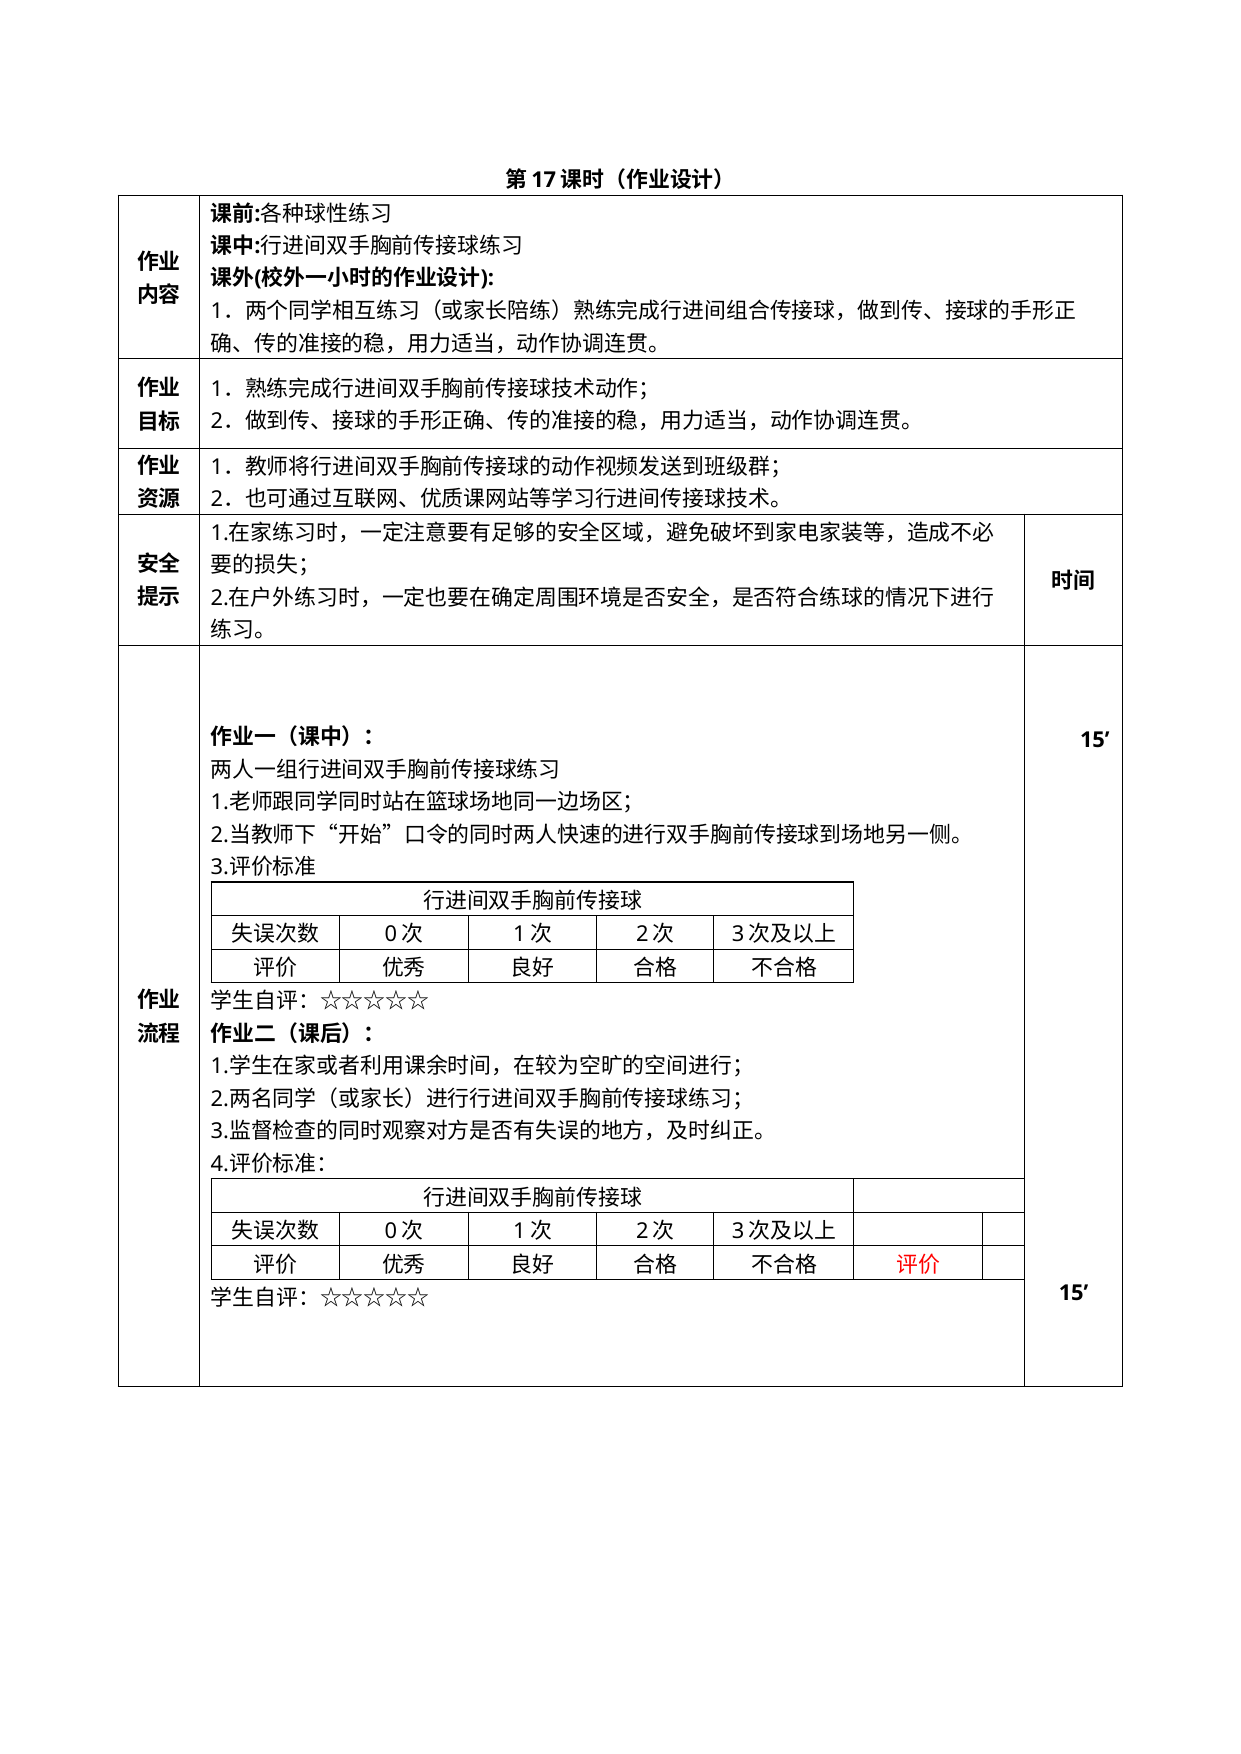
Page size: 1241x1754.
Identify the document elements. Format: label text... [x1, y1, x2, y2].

text 第17课时（作业设计） [118, 162, 1122, 194]
table_cell 15’ 15’ [1025, 646, 1122, 1386]
table_header 作业 内容 [119, 196, 199, 358]
table_cell 1.在家练习时，一定注意要有足够的安全区域，避免破坏到家电家装等，造成不必要的损失； 2.在户外练习时，一定也要在确定周围环境是否安全，是否符合练球的情况下进行练习。 [200, 515, 1024, 644]
table_cell 1．熟练完成行进间双手胸前传接球技术动作； 2．做到传、接球的手形正确、传的准接的稳，用力适当，动作协调连贯。 [200, 359, 1122, 447]
table_header 课前:各种球性练习 课中:行进间双手胸前传接球练习 课外(校外一小时的作业设计): 1．两个同学相互练习（或家长陪练）熟练完成行进间组合传接球，做到传、接球的手形正确、传的准接的稳，用力适当，动作协调连贯。 [200, 196, 1122, 358]
table_cell 作业目标 [119, 359, 199, 447]
table_cell 作业流程 [119, 646, 199, 1386]
table_cell 安全提示 [119, 515, 199, 644]
table_cell 作业资源 [119, 449, 199, 513]
table_cell 作业一（课中）： 两人一组行进间双手胸前传接球练习 1.老师跟同学同时站在篮球场地同一边场区； 2.当教师下“开始”口令的同时两人快速的进行双手胸前传接球到场地另一侧。 3.评价标准 学生自评：☆☆☆☆☆ 作业二（课后）： 1.学生在家或者利用课余时间，在较为空旷的空间进行； 2.两名同学（或家长）进行行进间双手胸前传接球练习； 3.监督检查的同时观察对方是否有失误的地方，及时纠正。 4.评价标准： 学生自评：☆☆☆☆☆ [200, 646, 1024, 1386]
table_cell 时间 [1025, 515, 1122, 644]
table_cell 1．教师将行进间双手胸前传接球的动作视频发送到班级群； 2．也可通过互联网、优质课网站等学习行进间传接球技术。 [200, 449, 1122, 513]
